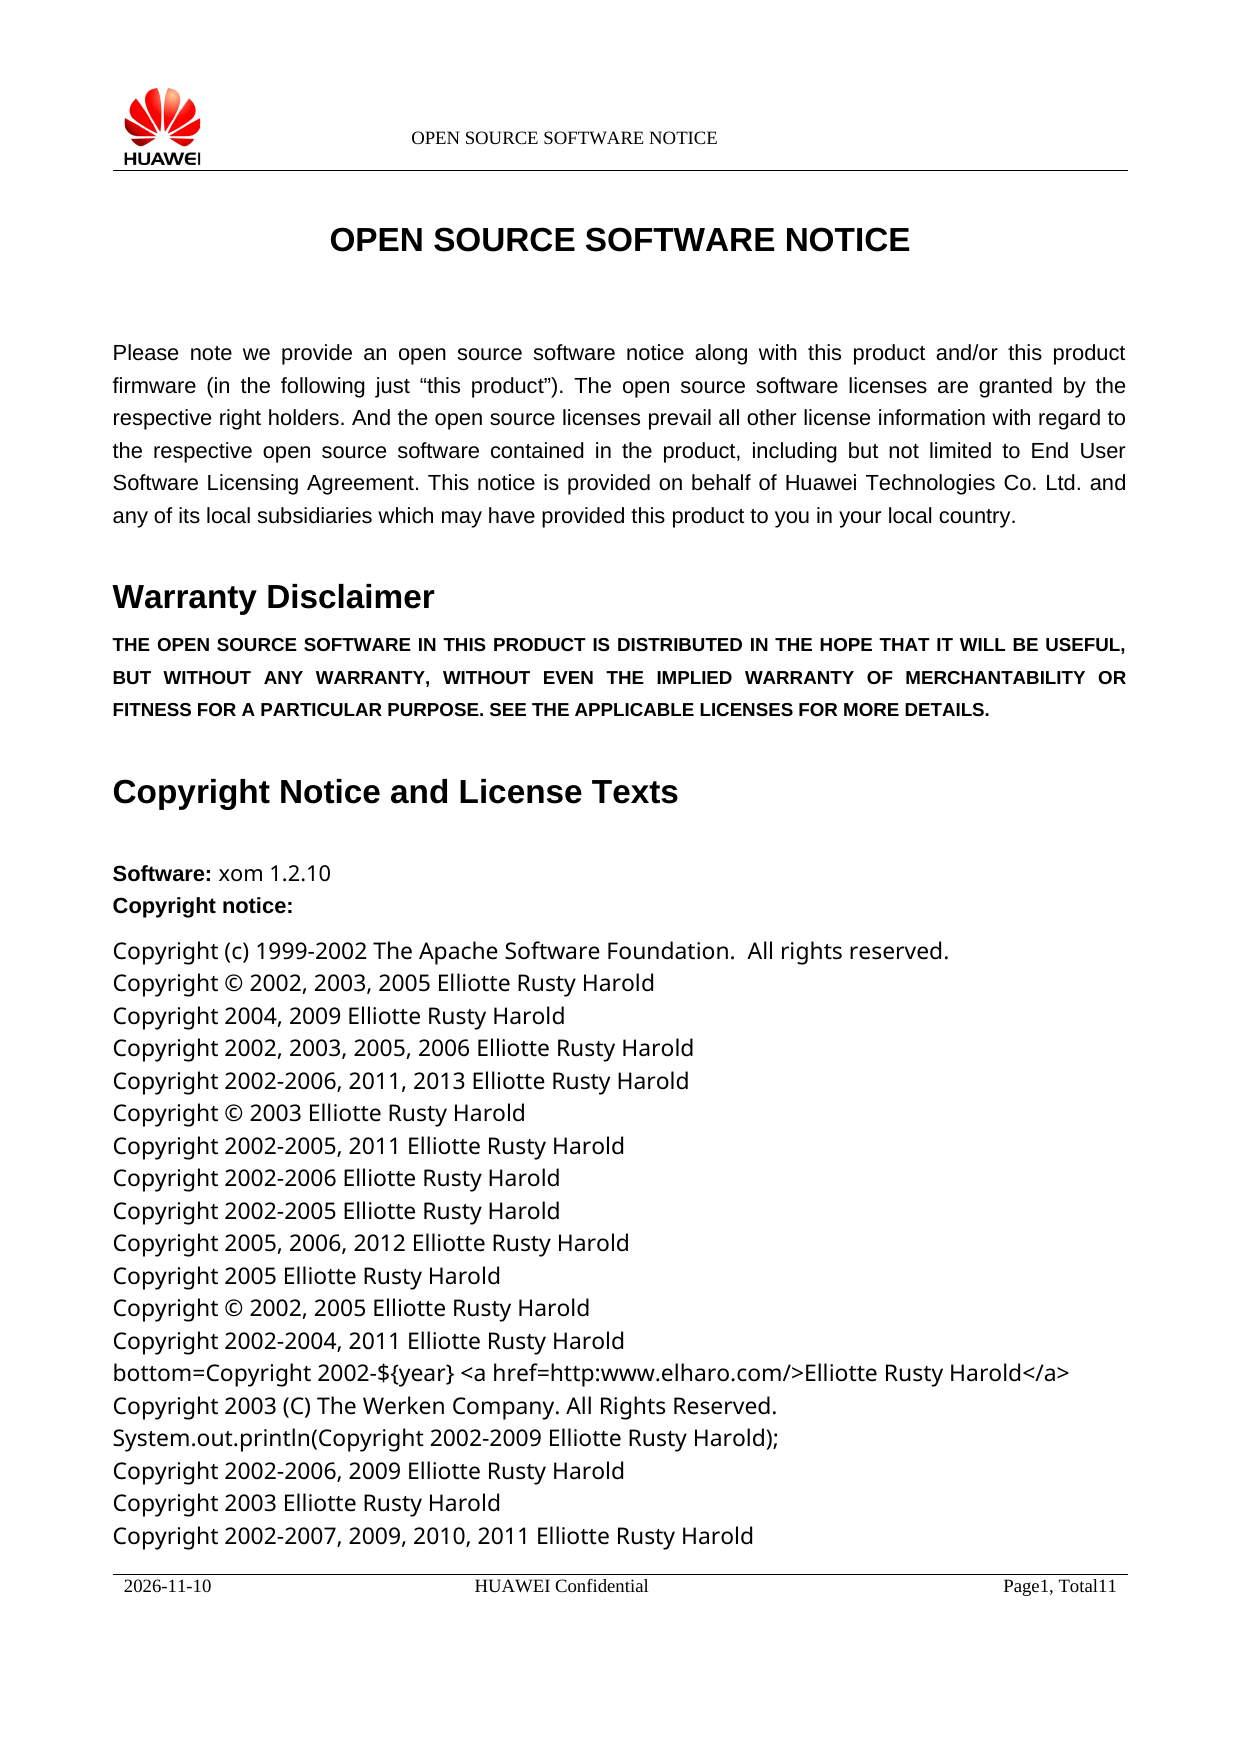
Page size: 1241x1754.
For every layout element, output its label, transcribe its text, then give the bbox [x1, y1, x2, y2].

picture [124, 88, 201, 165]
text OPEN SOURCE SOFTWARE NOTICE [112, 206, 1128, 271]
text Copyright notice: [112, 889, 1128, 921]
text Warranty Disclaimer [112, 564, 1128, 629]
title Software: xom 1.2.10 [112, 856, 1128, 889]
text Please note we provide an open source software notice along with this product and/or this product firmware (in the following just “this product”). The open source software licenses are granted by the respective right holders. And the open source licenses prevail all other license information with regard to the respective open source software contained in the product, including but not limited to End User Software Licensing Agreement. This notice is provided on behalf of Huawei Technologies Co. Ltd. and any of its local subsidiaries which may have provided this product to you in your local country. [112, 336, 1128, 531]
text The open source software in this product is distributed in the hope that it will be useful, but WITHOUT ANY WARRANTY, without even the implied warranty of MERCHANTABILITY or FITNESS FOR A PARTICULAR PURPOSE. See the applicable licenses for more details. [112, 629, 1128, 726]
text Copyright Notice and License Texts [112, 759, 1128, 824]
